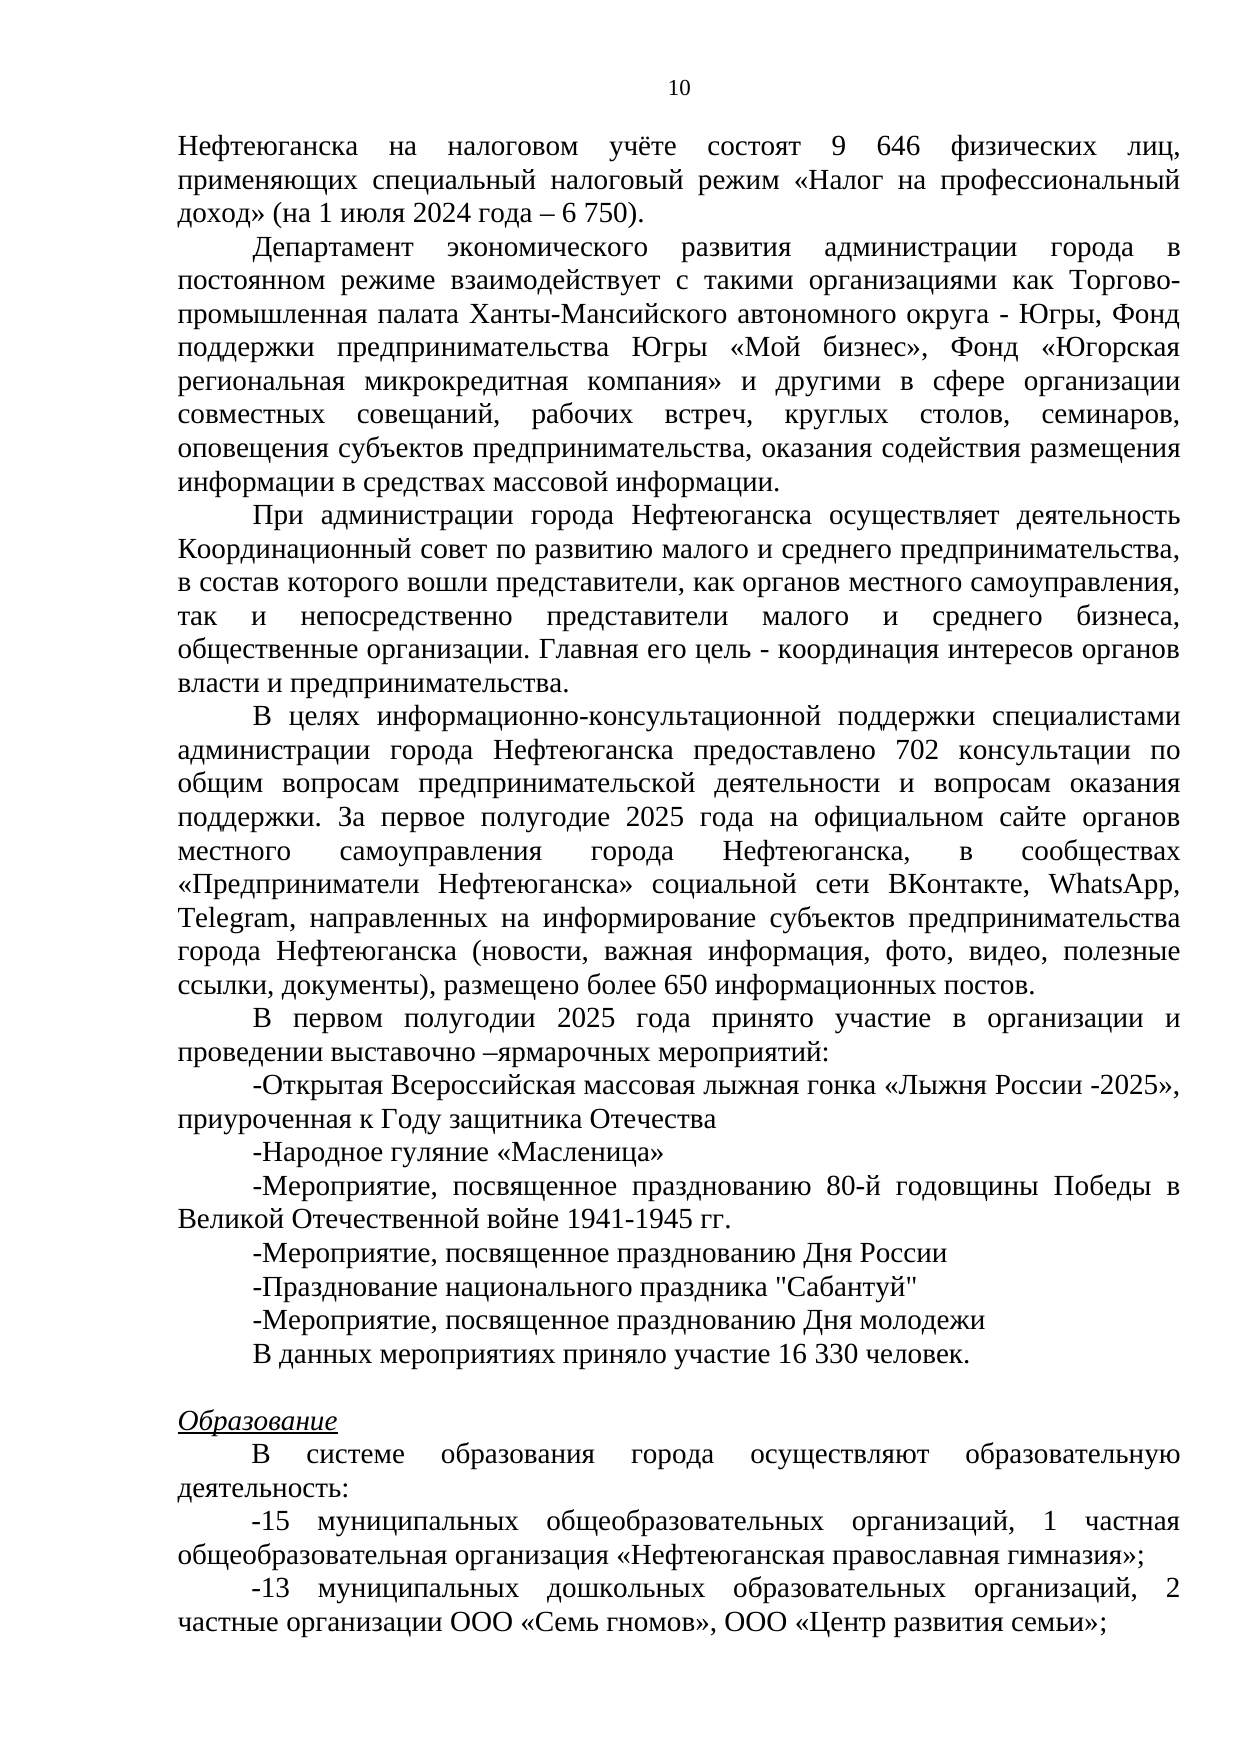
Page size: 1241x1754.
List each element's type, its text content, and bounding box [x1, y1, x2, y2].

text В системе образования города осуществляют образовательную деятельность: [177, 1436, 1181, 1503]
text В данных мероприятиях приняло участие 16 330 человек. [177, 1336, 1181, 1369]
text -Открытая Всероссийская массовая лыжная гонка «Лыжня России -2025», приуроченная к Году защитника Отечества [177, 1067, 1181, 1134]
text -15 муниципальных общеобразовательных организаций, 1 частная общеобразовательная организация «Нефтеюганская православная гимназия»; [177, 1503, 1181, 1571]
text В первом полугодии 2025 года принято участие в организации и проведении выставочно –ярмарочных мероприятий: [177, 1000, 1181, 1067]
text -Празднование национального праздника "Сабантуй" [177, 1269, 1181, 1302]
text -Мероприятие, посвященное празднованию 80-й годовщины Победы в Великой Отечественной войне 1941-1945 гг. [177, 1168, 1181, 1235]
text -Народное гуляние «Масленица» [177, 1134, 1181, 1168]
text -Мероприятие, посвященное празднованию Дня молодежи [177, 1302, 1181, 1336]
text Департамент экономического развития администрации города в постоянном режиме взаимодействует с такими организациями как Торгово-промышленная палата Ханты-Мансийского автономного округа - Югры, Фонд поддержки предпринимательства Югры «Мой бизнес», Фонд «Югорская региональная микрокредитная компания» и другими в сфере организации совместных совещаний, рабочих встреч, круглых столов, семинаров, оповещения субъектов предпринимательства, оказания содействия размещения информации в средствах массовой информации. [177, 229, 1181, 497]
text При администрации города Нефтеюганска осуществляет деятельность Координационный совет по развитию малого и среднего предпринимательства, в состав которого вошли представители, как органов местного самоуправления, так и непосредственно представители малого и среднего бизнеса, общественные организации. Главная его цель - координация интересов органов власти и предпринимательства. [177, 497, 1181, 698]
text -Мероприятие, посвященное празднованию Дня России [177, 1235, 1181, 1269]
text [177, 128, 1181, 229]
text В целях информационно-консультационной поддержки специалистами администрации города Нефтеюганска предоставлено 702 консультации по общим вопросам предпринимательской деятельности и вопросам оказания поддержки. За первое полугодие 2025 года на официальном сайте органов местного самоуправления города Нефтеюганска, в сообществах «Предприниматели Нефтеюганска» социальной сети ВКонтакте, WhatsApp, Telegram, направленных на информирование субъектов предпринимательства города Нефтеюганска (новости, важная информация, фото, видео, полезные ссылки, документы), размещено более 650 информационных постов. [177, 698, 1181, 1000]
text -13 муниципальных дошкольных образовательных организаций, 2 частные организации ООО «Семь гномов», ООО «Центр развития семьи»; [177, 1571, 1181, 1638]
text Образование [177, 1403, 1181, 1436]
